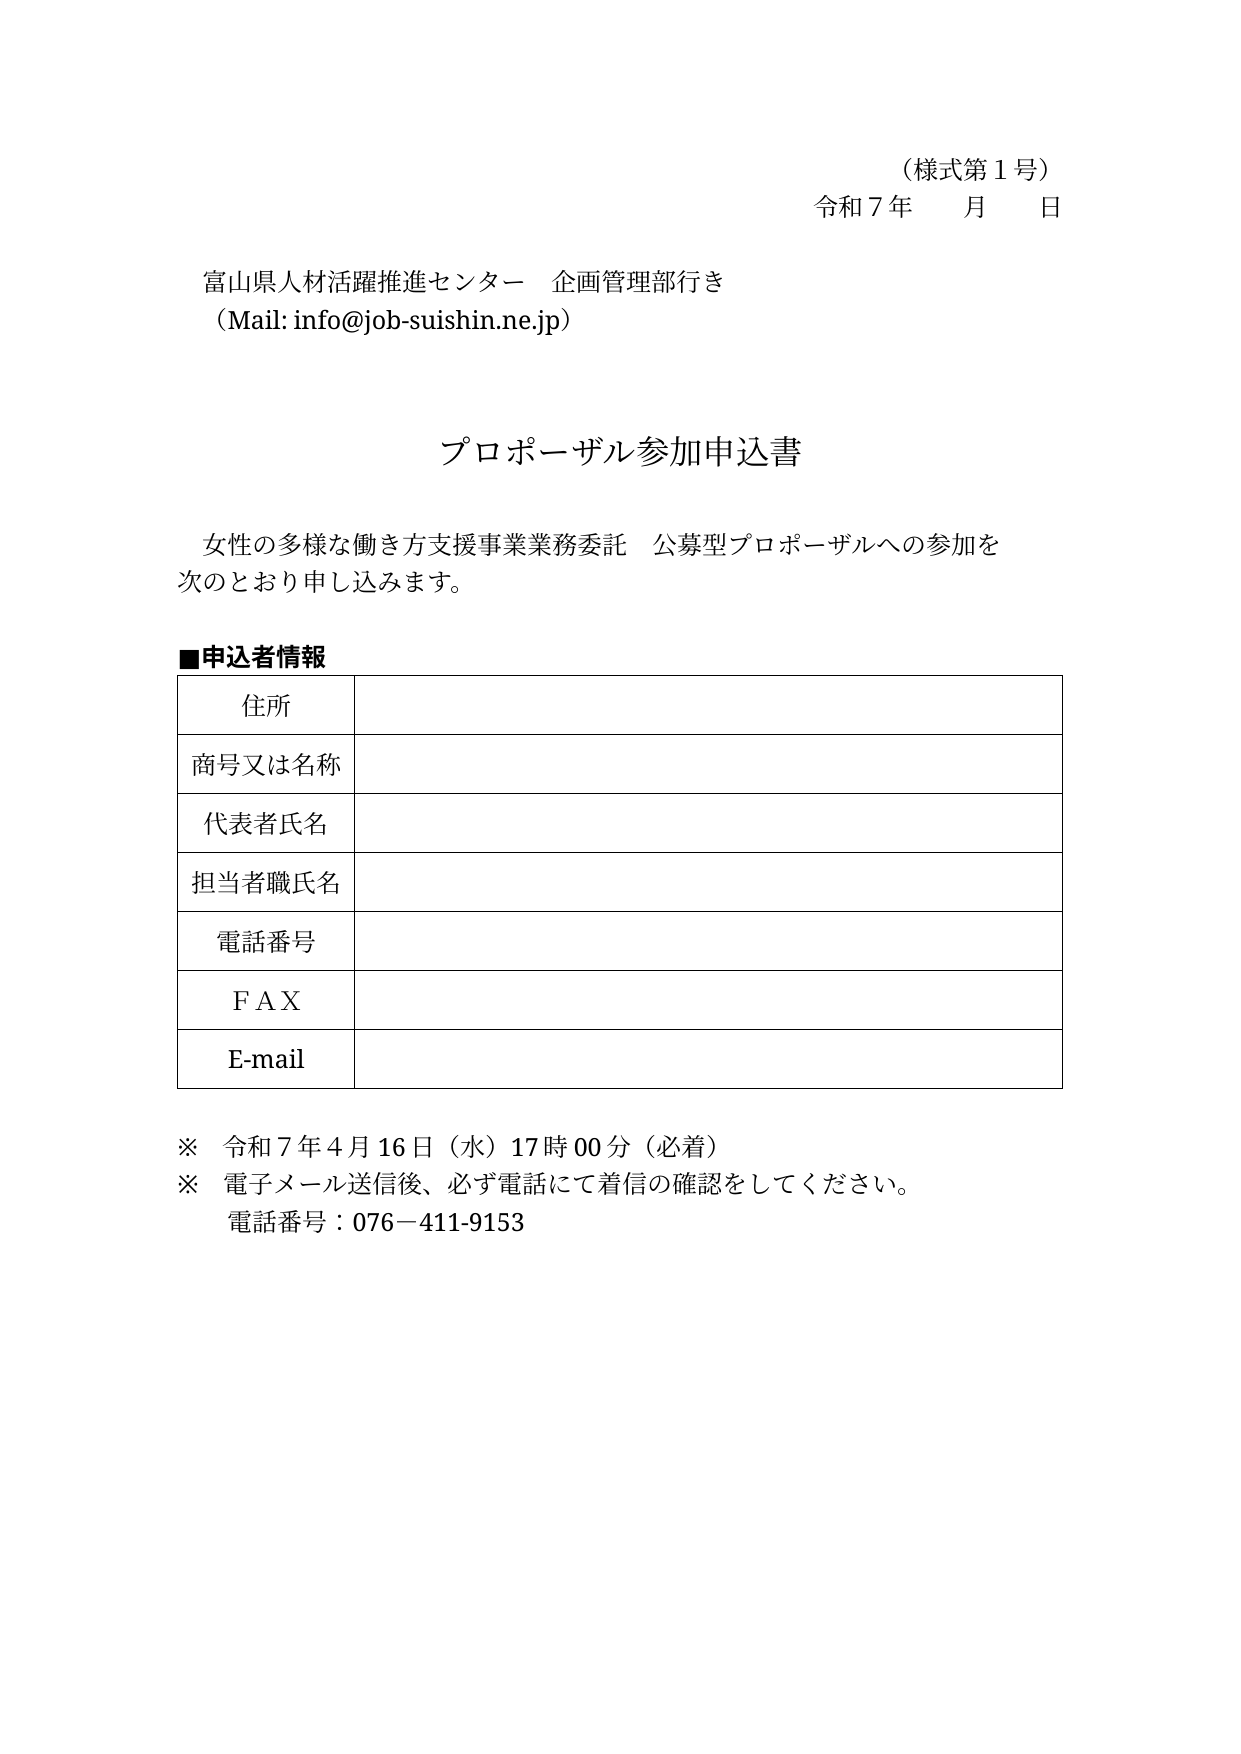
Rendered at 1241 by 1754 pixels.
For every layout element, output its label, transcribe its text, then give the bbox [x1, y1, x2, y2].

table_cell 代表者氏名 [178, 794, 354, 852]
table_cell 担当者職氏名 [178, 853, 354, 911]
table_cell 商号又は名称 [178, 735, 354, 793]
table_cell [355, 794, 1062, 852]
text ■申込者情報 [177, 637, 1063, 675]
text ※ 令和７年４月16日（水）17時00分（必着） [177, 1127, 1063, 1164]
text （様式第１号） [177, 150, 1063, 187]
table_cell 電話番号 [178, 912, 354, 970]
table_cell [355, 1030, 1062, 1088]
table_header [355, 676, 1062, 734]
text 女性の多様な働き方支援事業業務委託 公募型プロポーザルへの参加を [177, 525, 1063, 562]
table_cell ＦＡＸ [178, 971, 354, 1029]
table_cell [355, 735, 1062, 793]
text 電話番号：076－411-9153 [177, 1202, 1063, 1239]
table_cell [355, 971, 1062, 1029]
text ※ 電子メール送信後、必ず電話にて着信の確認をしてください。 [177, 1164, 1063, 1202]
text プロポーザル参加申込書 [177, 412, 1063, 487]
text 令和７年 月 日 [177, 187, 1063, 225]
table_cell [355, 912, 1062, 970]
table_cell [355, 853, 1062, 911]
table_cell E-mail [178, 1030, 354, 1088]
table_header 住所 [178, 676, 354, 734]
text （Mail: info@job-suishin.ne.jp） [177, 300, 1063, 337]
text 次のとおり申し込みます。 [177, 562, 1063, 600]
text 富山県人材活躍推進センター 企画管理部行き [177, 262, 1063, 300]
